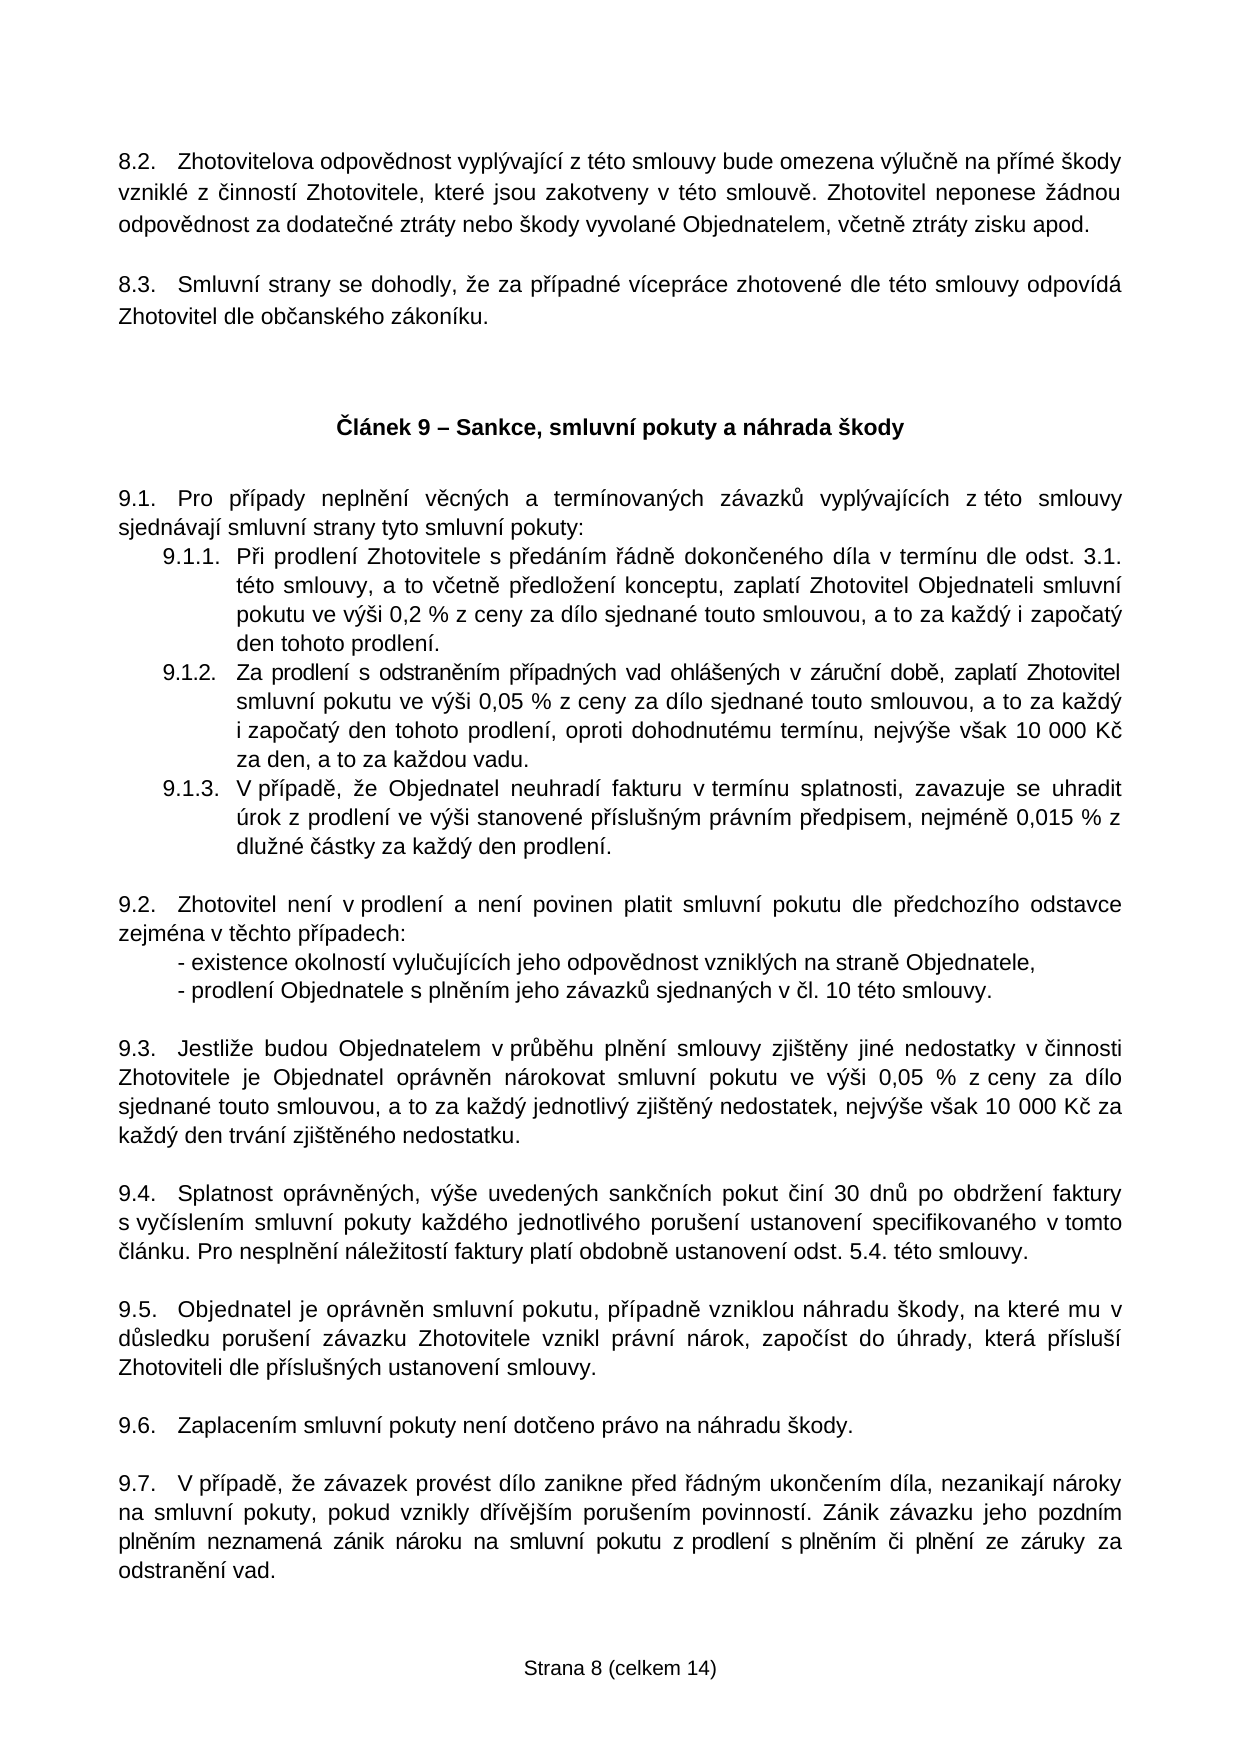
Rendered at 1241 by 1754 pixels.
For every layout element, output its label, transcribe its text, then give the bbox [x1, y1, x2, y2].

text 9.4. Splatnost oprávněných, výše uvedených sankčních pokut činí 30 dnů po obdržení faktury s vyčíslením smluvní pokuty každého jednotlivého porušení ustanovení specifikovaného v tomto článku. Pro nesplnění náležitostí faktury platí obdobně ustanovení odst. 5.4. této smlouvy. [118, 1180, 1122, 1264]
text 9.5. Objednatel je oprávněn smluvní pokutu, případně vzniklou náhradu škody, na které mu v důsledku porušení závazku Zhotovitele vznikl právní nárok, započíst do úhrady, která přísluší Zhotoviteli dle příslušných ustanovení smlouvy. [118, 1296, 1122, 1380]
text 9.1.3. V případě, že Objednatel neuhradí fakturu v termínu splatnosti, zavazuje se uhradit úrok z prodlení ve výši stanovené příslušným právním předpisem, nejméně 0,015 % z dlužné částky za každý den prodlení. [162, 775, 1122, 859]
text 9.1.2. Za prodlení s odstraněním případných vad ohlášených v záruční době, zaplatí Zhotovitel smluvní pokutu ve výši 0,05 % z ceny za dílo sjednané touto smlouvou, a to za každý i započatý den tohoto prodlení, oproti dohodnutému termínu, nejvýše však 10 000 Kč za den, a to za každou vadu. [162, 659, 1122, 772]
text 9.2. Zhotovitel není v prodlení a není povinen platit smluvní pokutu dle předchozího odstavce zejména v těchto případech: [118, 891, 1122, 946]
text - prodlení Objednatele s plněním jeho závazků sjednaných v čl. 10 této smlouvy. [118, 977, 1111, 1004]
text 9.3. Jestliže budou Objednatelem v průběhu plnění smlouvy zjištěny jiné nedostatky v činnosti Zhotovitele je Objednatel oprávněn nárokovat smluvní pokutu ve výši 0,05 % z ceny za dílo sjednané touto smlouvou, a to za každý jednotlivý zjištěný nedostatek, nejvýše však 10 000 Kč za každý den trvání zjištěného nedostatku. [118, 1035, 1122, 1148]
text 9.7. V případě, že závazek provést dílo zanikne před řádným ukončením díla, nezanikají nároky na smluvní pokuty, pokud vznikly dřívějším porušením povinností. Zánik závazku jeho pozdním plněním neznamená zánik nároku na smluvní pokutu z prodlení s plněním či plnění ze záruky za odstranění vad. [118, 1470, 1122, 1583]
text 9.1.1. Při prodlení Zhotovitele s předáním řádně dokončeného díla v termínu dle odst. 3.1. této smlouvy, a to včetně předložení konceptu, zaplatí Zhotovitel Objednateli smluvní pokutu ve výši 0,2 % z ceny za dílo sjednané touto smlouvou, a to za každý i započatý den tohoto prodlení. [162, 543, 1122, 656]
text Článek 9 – Sankce, smluvní pokuty a náhrada škody [118, 413, 1122, 440]
text - existence okolností vylučujících jeho odpovědnost vzniklých na straně Objednatele, [118, 948, 1111, 975]
text 9.6. Zaplacením smluvní pokuty není dotčeno právo na náhradu škody. [118, 1412, 1122, 1438]
list Smluvní strany se dohodly, že za případné vícepráce zhotovené dle této smlouvy odpovídá Zhotovitel dle občanského zákoníku. [118, 271, 1122, 329]
list Zhotovitelova odpovědnost vyplývající z této smlouvy bude omezena výlučně na přímé škody vzniklé z činností Zhotovitele, které jsou zakotveny v této smlouvě. Zhotovitel neponese žádnou odpovědnost za dodatečné ztráty nebo škody vyvolané Objednatelem, včetně ztráty zisku apod. [118, 148, 1122, 237]
text 9.1. Pro případy neplnění věcných a termínovaných závazků vyplývajících z této smlouvy sjednávají smluvní strany tyto smluvní pokuty: [118, 485, 1122, 540]
